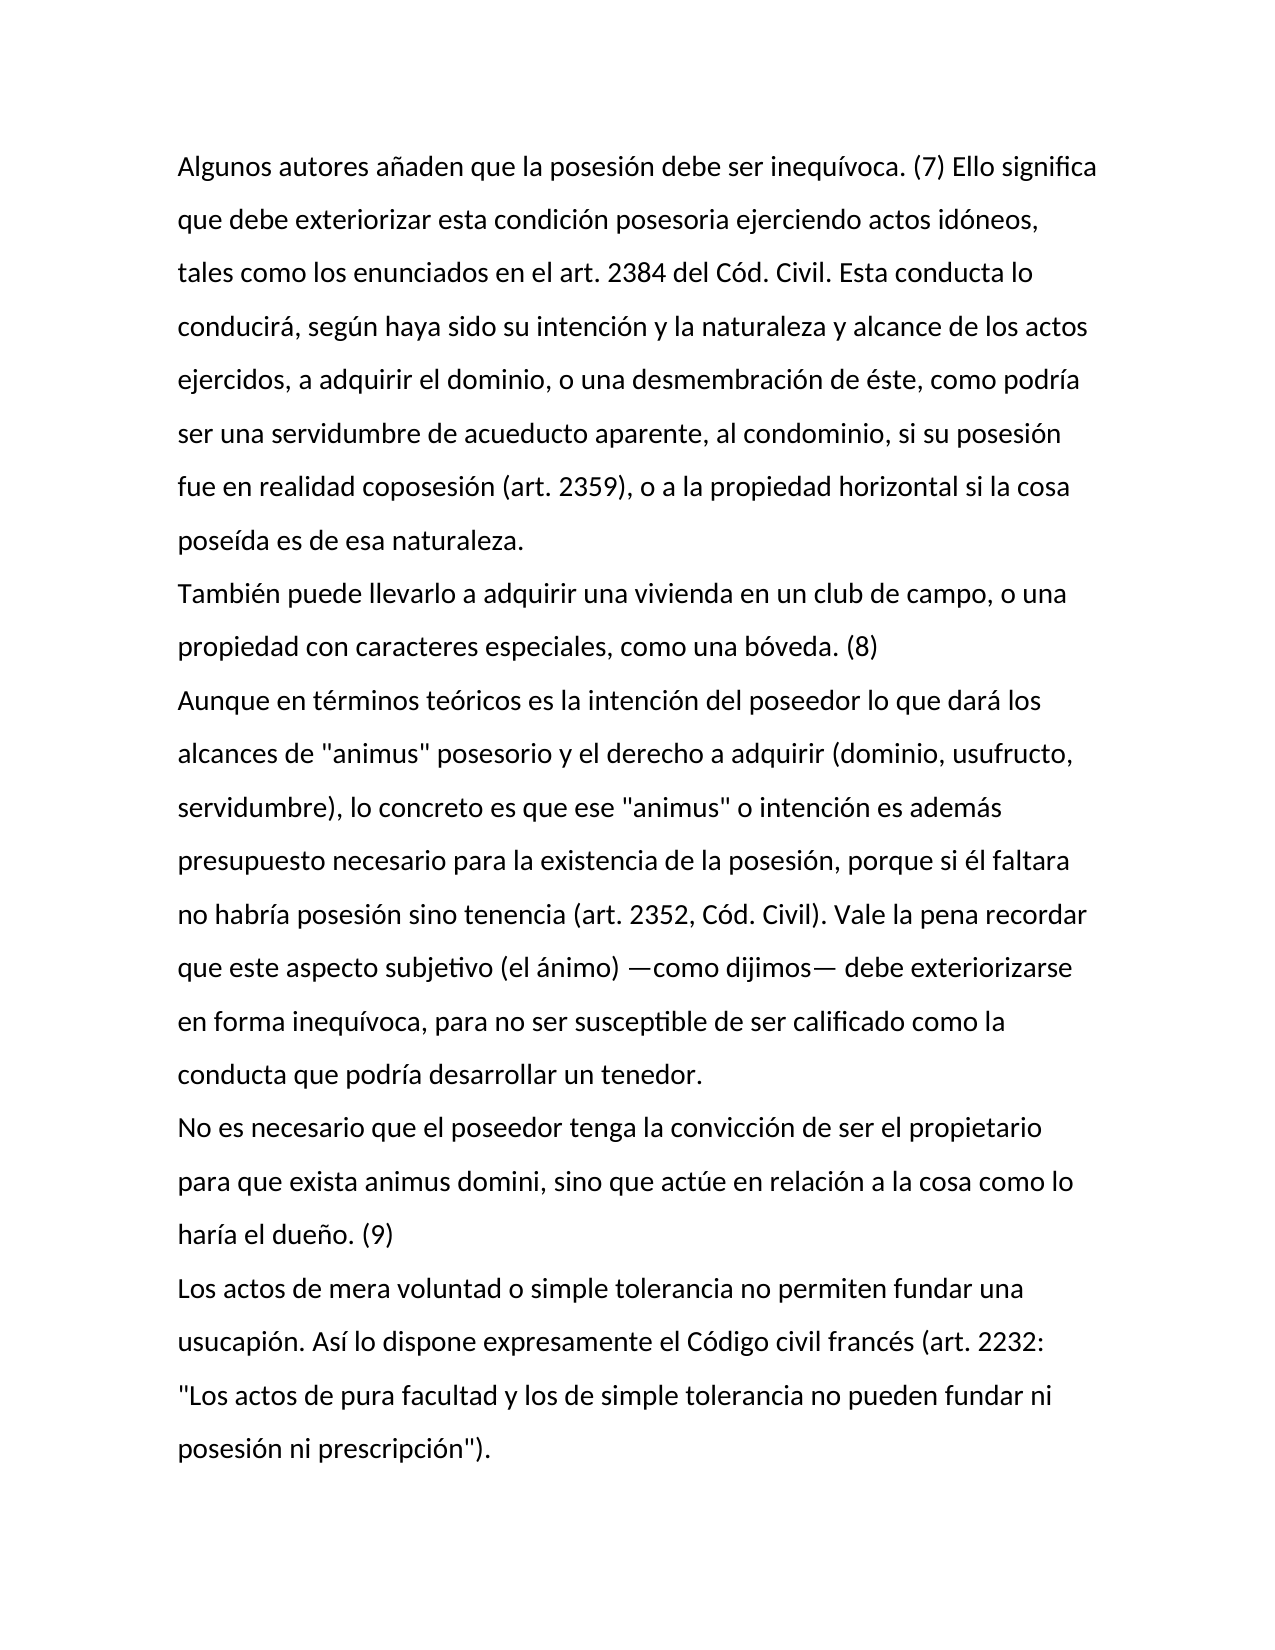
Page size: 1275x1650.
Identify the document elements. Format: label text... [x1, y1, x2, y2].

text No es necesario que el poseedor tenga la convicción de ser el propietario para que exista animus domini, sino que actúe en relación a la cosa como lo haría el dueño. (9) [177, 1109, 1098, 1252]
text Aunque en términos teóricos es la intención del poseedor lo que dará los alcances de "animus" posesorio y el derecho a adquirir (dominio, usufructo, servidumbre), lo concreto es que ese "animus" o intención es además presupuesto necesario para la existencia de la posesión, porque si él faltara no habría posesión sino tenencia (art. 2352, Cód. Civil). Vale la pena recordar que este aspecto subjetivo (el ánimo) —como dijimos— debe exteriorizarse en forma inequívoca, para no ser susceptible de ser calificado como la conducta que podría desarrollar un tenedor. [177, 682, 1098, 1092]
text Los actos de mera voluntad o simple tolerancia no permiten fundar una usucapión. Así lo dispone expresamente el Código civil francés (art. 2232: "Los actos de pura facultad y los de simple tolerancia no pueden fundar ni posesión ni prescripción"). [177, 1270, 1098, 1466]
text Algunos autores añaden que la posesión debe ser inequívoca. (7) Ello significa que debe exteriorizar esta condición posesoria ejerciendo actos idóneos, tales como los enunciados en el art. 2384 del Cód. Civil. Esta conducta lo conducirá, según haya sido su intención y la naturaleza y alcance de los actos ejercidos, a adquirir el dominio, o una desmembración de éste, como podría ser una servidumbre de acueducto aparente, al condominio, si su posesión fue en realidad coposesión (art. 2359), o a la propiedad horizontal si la cosa poseída es de esa naturaleza. [177, 148, 1098, 557]
text También puede llevarlo a adquirir una vivienda en un club de campo, o una propiedad con caracteres especiales, como una bóveda. (8) [177, 575, 1098, 664]
